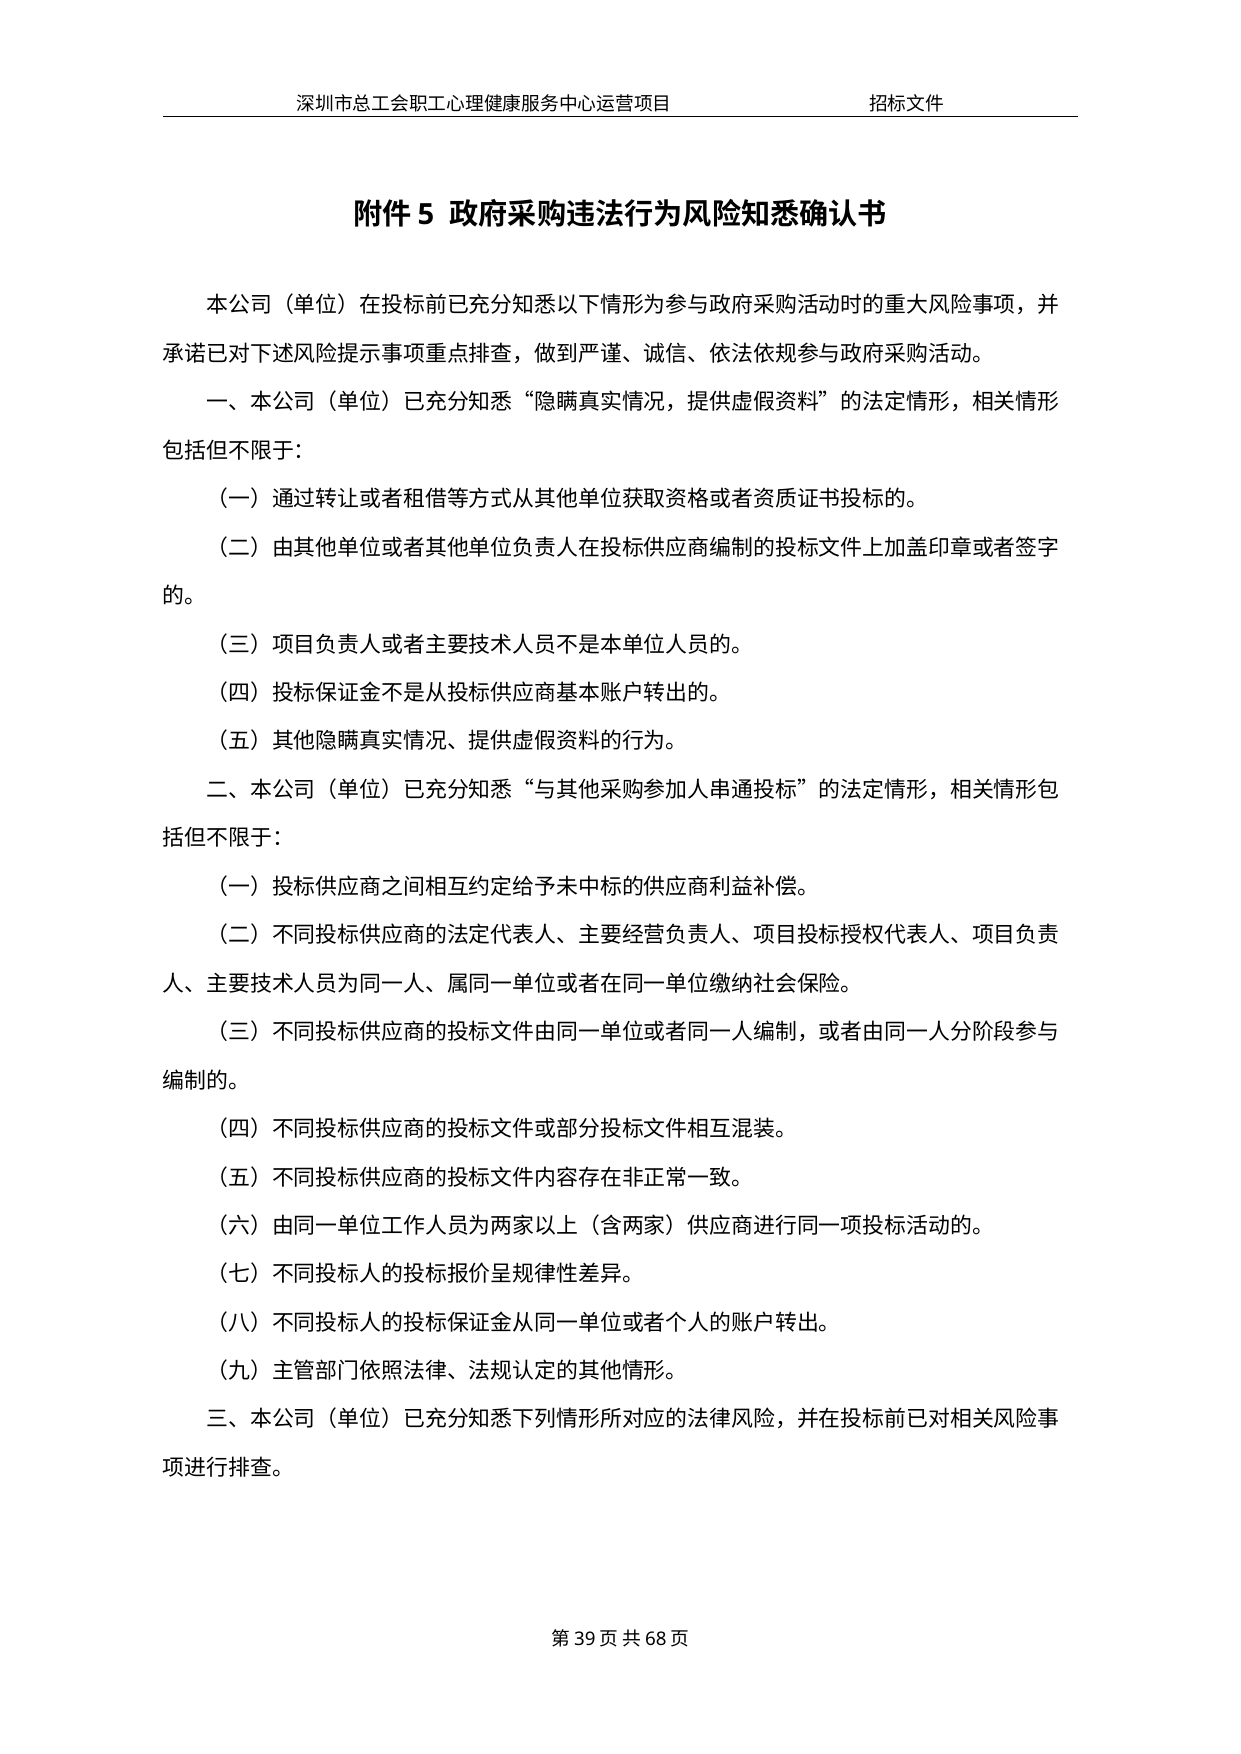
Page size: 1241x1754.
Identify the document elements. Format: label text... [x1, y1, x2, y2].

text （一）通过转让或者租借等方式从其他单位获取资格或者资质证书投标的。 [162, 481, 1078, 513]
subtitle 附件5 政府采购违法行为风险知悉确认书 [162, 191, 1078, 233]
text （三）项目负责人或者主要技术人员不是本单位人员的。 [162, 626, 1078, 659]
text 本公司（单位）在投标前已充分知悉以下情形为参与政府采购活动时的重大风险事项，并承诺已对下述风险提示事项重点排查，做到严谨、诚信、依法依规参与政府采购活动。 [162, 287, 1078, 368]
text （九）主管部门依照法律、法规认定的其他情形。 [162, 1352, 1078, 1385]
text （五）不同投标供应商的投标文件内容存在非正常一致。 [162, 1159, 1078, 1192]
text （七）不同投标人的投标报价呈规律性差异。 [162, 1256, 1078, 1288]
text 三、本公司（单位）已充分知悉下列情形所对应的法律风险，并在投标前已对相关风险事项进行排查。 [162, 1401, 1078, 1482]
text （一）投标供应商之间相互约定给予未中标的供应商利益补偿。 [162, 868, 1078, 901]
text （八）不同投标人的投标保证金从同一单位或者个人的账户转出。 [162, 1304, 1078, 1337]
text 一、本公司（单位）已充分知悉“隐瞒真实情况，提供虚假资料”的法定情形，相关情形包括但不限于： [162, 384, 1078, 465]
text （三）不同投标供应商的投标文件由同一单位或者同一人编制，或者由同一人分阶段参与编制的。 [162, 1014, 1078, 1095]
text （四）不同投标供应商的投标文件或部分投标文件相互混装。 [162, 1111, 1078, 1143]
text （四）投标保证金不是从投标供应商基本账户转出的。 [162, 674, 1078, 707]
text 二、本公司（单位）已充分知悉“与其他采购参加人串通投标”的法定情形，相关情形包括但不限于： [162, 771, 1078, 852]
text （二）由其他单位或者其他单位负责人在投标供应商编制的投标文件上加盖印章或者签字的。 [162, 529, 1078, 610]
text （二）不同投标供应商的法定代表人、主要经营负责人、项目投标授权代表人、项目负责人、主要技术人员为同一人、属同一单位或者在同一单位缴纳社会保险。 [162, 917, 1078, 998]
text （六）由同一单位工作人员为两家以上（含两家）供应商进行同一项投标活动的。 [162, 1207, 1078, 1240]
text （五）其他隐瞒真实情况、提供虚假资料的行为。 [162, 723, 1078, 755]
